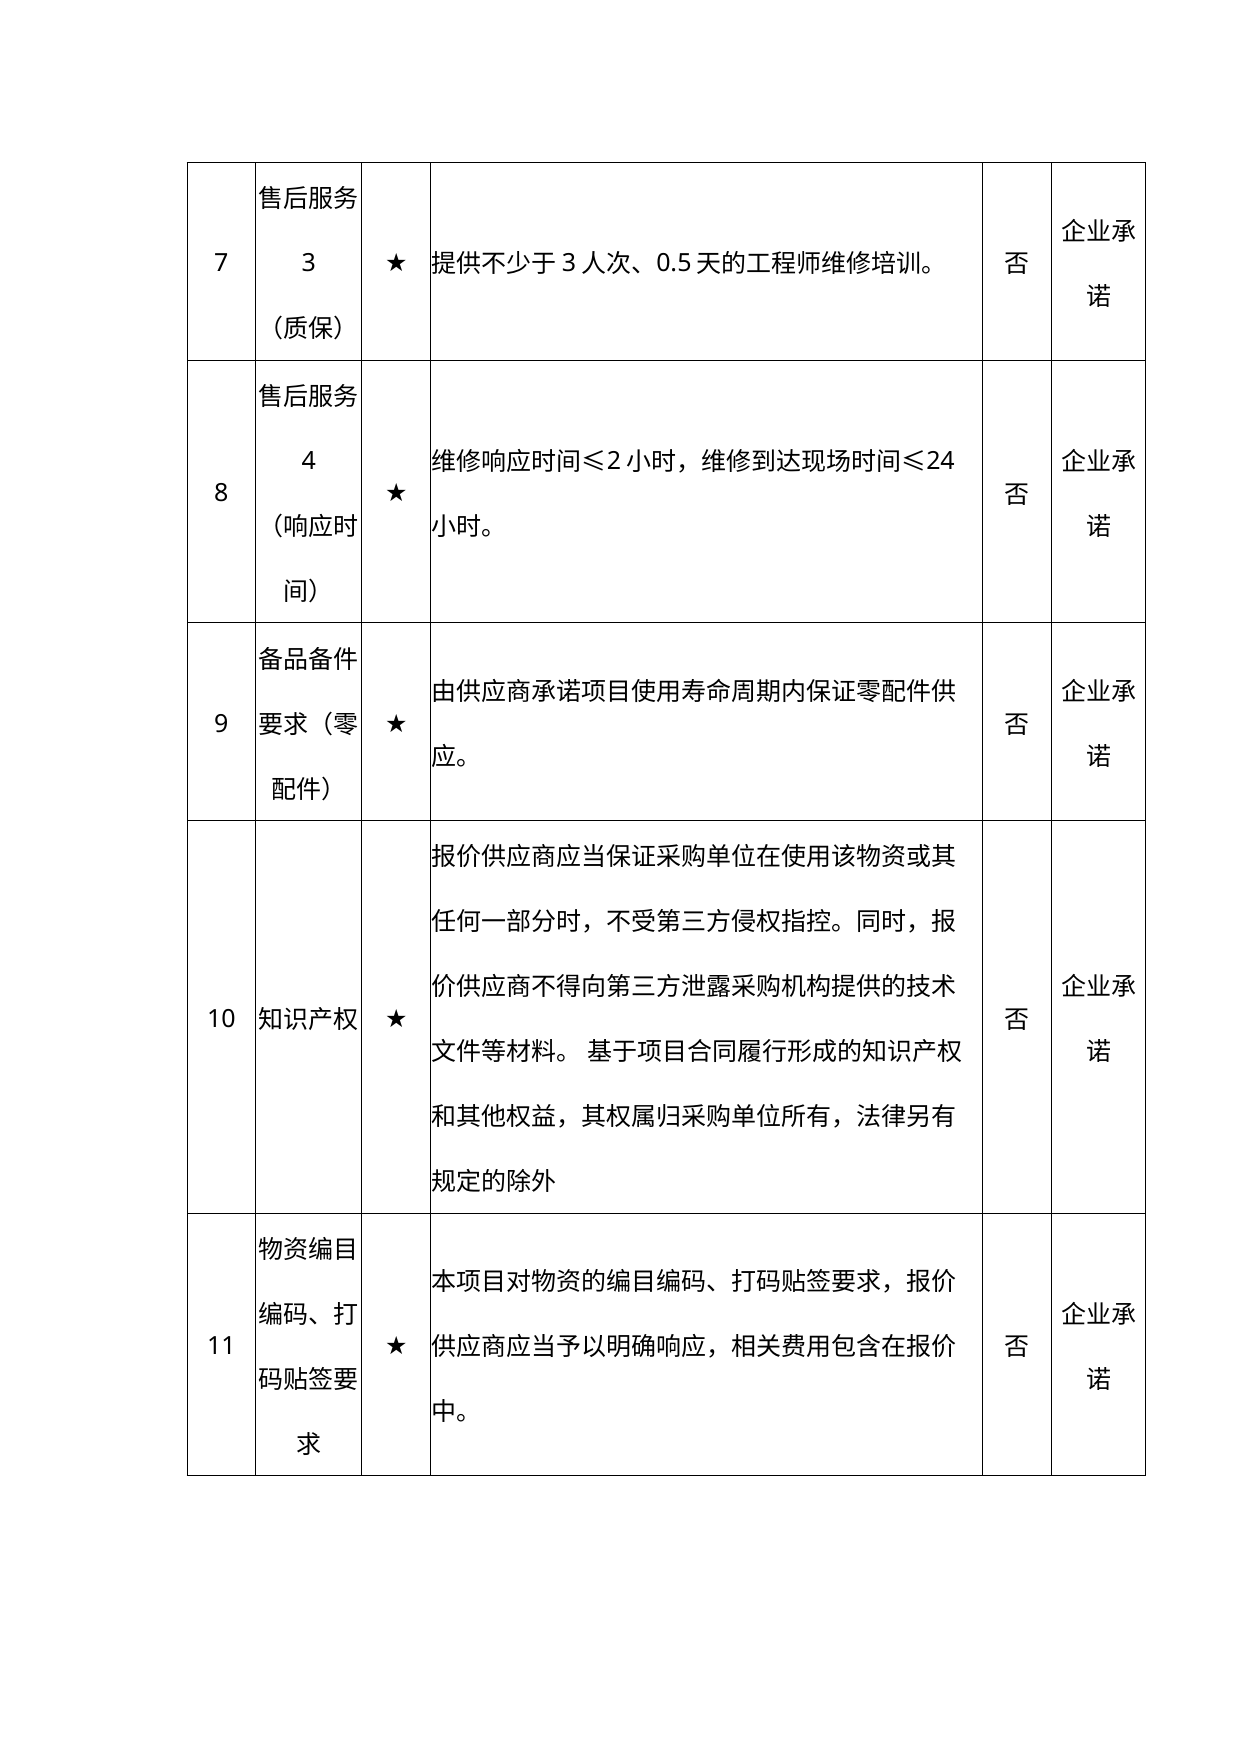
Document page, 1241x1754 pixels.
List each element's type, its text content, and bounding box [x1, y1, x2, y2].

table_cell 企业承诺 [1052, 361, 1145, 622]
table_cell 企业承诺 [1052, 1214, 1145, 1475]
table_cell 报价供应商应当保证采购单位在使用该物资或其任何一部分时，不受第三方侵权指控。同时，报价供应商不得向第三方泄露采购机构提供的技术文件等材料。 基于项目合同履行形成的知识产权和其他权益，其权属归采购单位所有，法律另有规定的除外 [431, 821, 982, 1212]
table_cell 否 [983, 1214, 1051, 1475]
table_cell 提供不少于3人次、0.5天的工程师维修培训。 [431, 163, 982, 359]
table_cell 10 [188, 821, 255, 1212]
table_cell 7 [188, 163, 255, 359]
table_cell 备品备件要求（零配件） [256, 623, 361, 820]
table_cell ★ [362, 821, 430, 1212]
table_cell ★ [362, 1214, 430, 1475]
table_cell 物资编目编码、打码贴签要求 [256, 1214, 361, 1475]
table_cell 否 [983, 821, 1051, 1212]
table_cell 否 [983, 361, 1051, 622]
table_cell 否 [983, 623, 1051, 820]
table_cell ★ [362, 361, 430, 622]
table_cell 企业承诺 [1052, 821, 1145, 1212]
table_cell 否 [983, 163, 1051, 359]
table_cell 9 [188, 623, 255, 820]
table_cell 企业承诺 [1052, 163, 1145, 359]
table_cell 售后服务4 （响应时间） [256, 361, 361, 622]
table_cell 11 [188, 1214, 255, 1475]
table_cell 维修响应时间≤2小时，维修到达现场时间≤24小时。 [431, 361, 982, 622]
table_cell 知识产权 [256, 821, 361, 1212]
table_cell 企业承诺 [1052, 623, 1145, 820]
table_cell 本项目对物资的编目编码、打码贴签要求，报价供应商应当予以明确响应，相关费用包含在报价中。 [431, 1214, 982, 1475]
table_cell 售后服务3 （质保） [256, 163, 361, 359]
table_cell 由供应商承诺项目使用寿命周期内保证零配件供应。 [431, 623, 982, 820]
table_cell ★ [362, 163, 430, 359]
table_cell 8 [188, 361, 255, 622]
table_cell ★ [362, 623, 430, 820]
